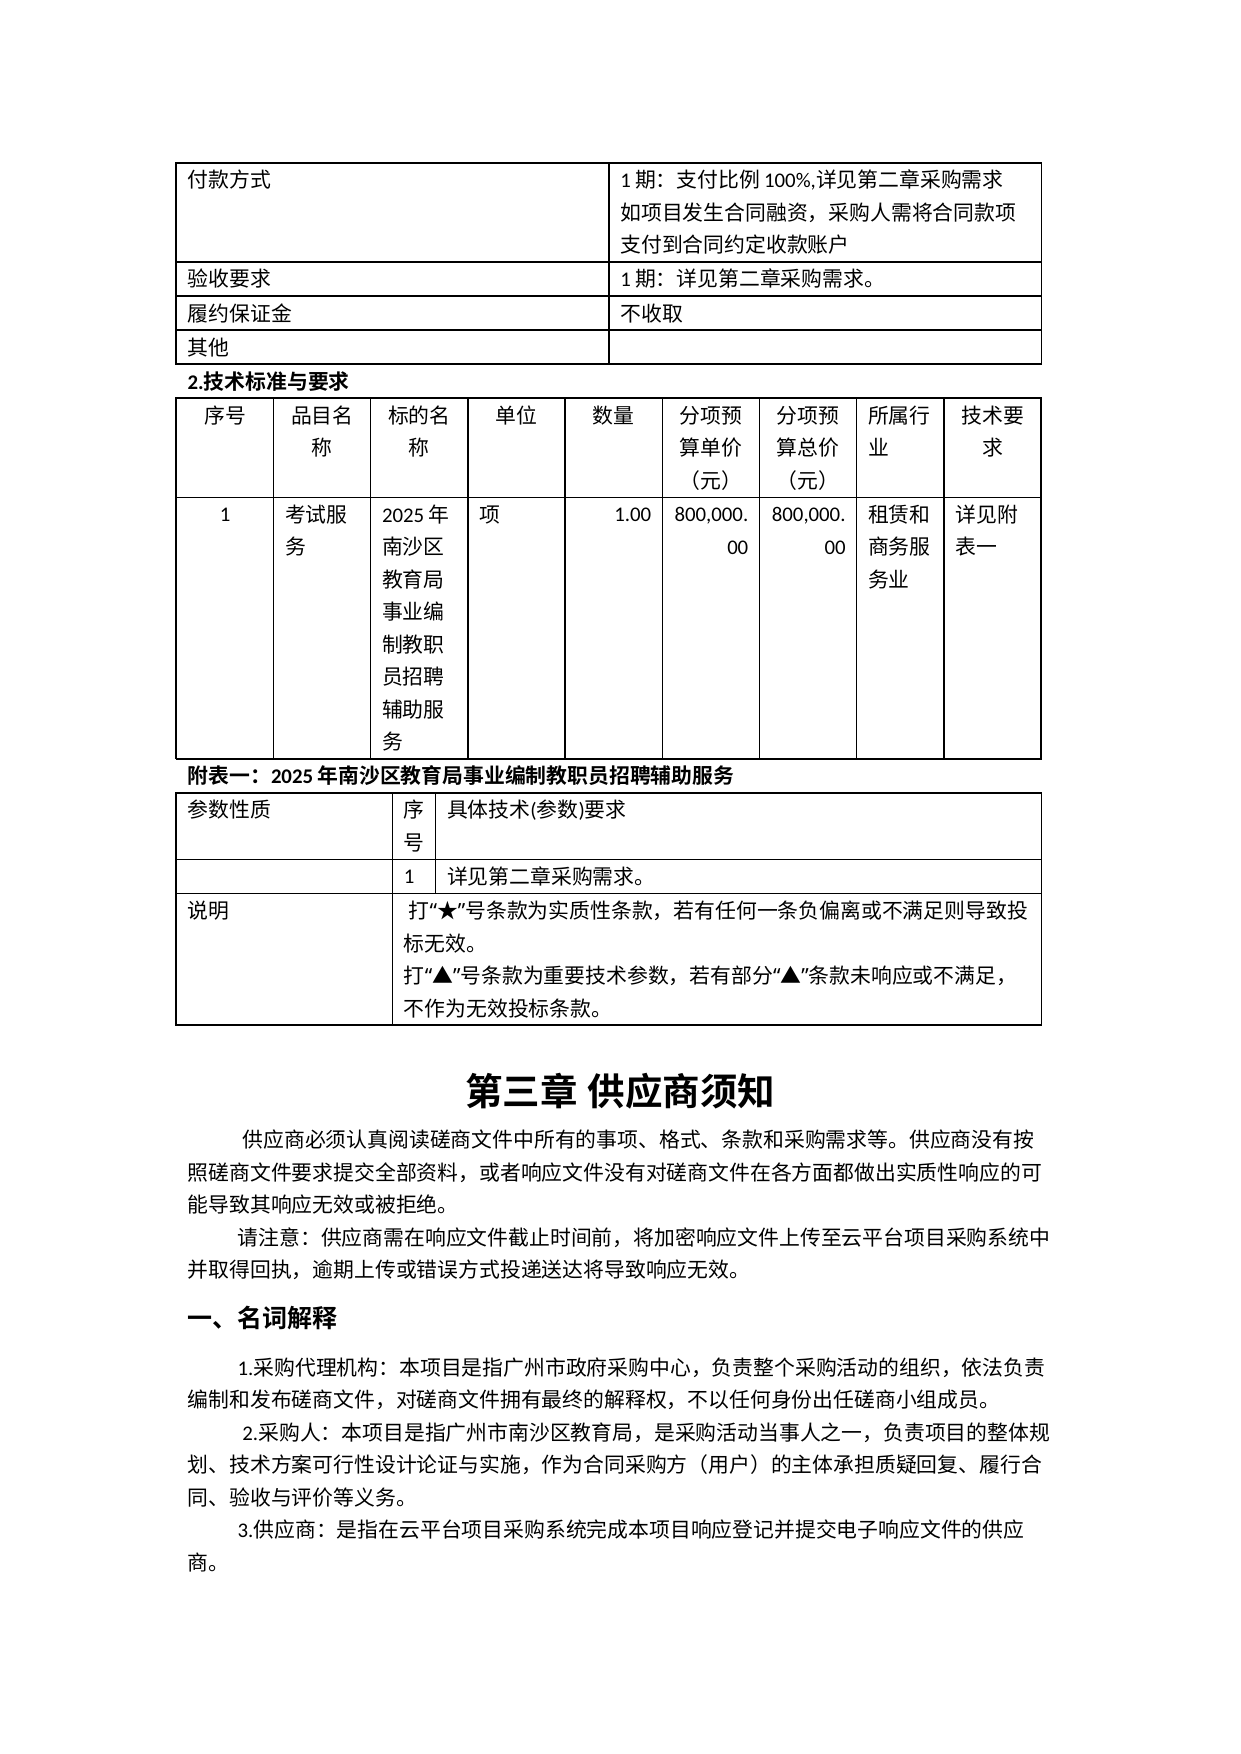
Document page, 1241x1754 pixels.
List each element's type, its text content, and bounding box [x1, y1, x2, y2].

table_header 技术要求 [945, 399, 1040, 496]
table_cell 其他 [177, 331, 608, 363]
table_header 所属行业 [857, 399, 943, 496]
text 3.供应商：是指在云平台项目采购系统完成本项目响应登记并提交电子响应文件的供应商。 [187, 1513, 1053, 1578]
table_cell 1期：详见第二章采购需求。 [610, 263, 1041, 295]
text 一、名词解释 [187, 1286, 1053, 1351]
table_header 参数性质 [177, 794, 392, 858]
table_cell 项 [469, 498, 564, 758]
text 2.采购人：本项目是指广州市南沙区教育局，是采购活动当事人之一，负责项目的整体规划、技术方案可行性设计论证与实施，作为合同采购方（用户）的主体承担质疑回复、履行合同、验收与评价等义务。 [187, 1416, 1053, 1513]
table_cell 履约保证金 [177, 297, 608, 329]
table_cell [610, 331, 1041, 363]
table_cell 付款方式 [177, 164, 608, 261]
table_cell 800,000.00 [663, 498, 759, 758]
table_header 序号 [177, 399, 273, 496]
table_cell 1期：支付比例100%,详见第二章采购需求 如项目发生合同融资，采购人需将合同款项支付到合同约定收款账户 [610, 164, 1041, 261]
text 第三章 供应商须知 [187, 1058, 1053, 1123]
table_header 序号 [393, 794, 435, 858]
table_header 数量 [566, 399, 662, 496]
table_cell [177, 860, 392, 893]
table_cell 验收要求 [177, 263, 608, 295]
text 2.技术标准与要求 [187, 365, 1053, 397]
table_cell 不收取 [610, 297, 1041, 329]
table_header 标的名称 [371, 399, 467, 496]
text 1.采购代理机构：本项目是指广州市政府采购中心，负责整个采购活动的组织，依法负责编制和发布磋商文件，对磋商文件拥有最终的解释权，不以任何身份出任磋商小组成员。 [187, 1351, 1053, 1416]
table_cell 1.00 [566, 498, 662, 758]
table_cell 2025年南沙区教育局事业编制教职员招聘辅助服务 [371, 498, 467, 758]
text 请注意：供应商需在响应文件截止时间前，将加密响应文件上传至云平台项目采购系统中并取得回执，逾期上传或错误方式投递送达将导致响应无效。 [187, 1221, 1053, 1286]
table_cell 租赁和商务服务业 [857, 498, 943, 758]
table_cell 详见第二章采购需求。 [436, 860, 1041, 893]
table_cell 1 [177, 498, 273, 758]
text 供应商必须认真阅读磋商文件中所有的事项、格式、条款和采购需求等。供应商没有按照磋商文件要求提交全部资料，或者响应文件没有对磋商文件在各方面都做出实质性响应的可能导致其响应无效或被拒绝。 [187, 1123, 1053, 1221]
table_cell 详见附表一 [945, 498, 1040, 758]
table_cell 800,000.00 [760, 498, 856, 758]
table_header 具体技术(参数)要求 [436, 794, 1041, 858]
table_header 单位 [469, 399, 564, 496]
table_cell 1 [393, 860, 435, 893]
text 附表一：2025年南沙区教育局事业编制教职员招聘辅助服务 [187, 759, 1053, 792]
table_header 分项预算总价（元） [760, 399, 856, 496]
table_cell 打“★”号条款为实质性条款，若有任何一条负偏离或不满足则导致投标无效。 打“▲”号条款为重要技术参数，若有部分“▲”条款未响应或不满足，不作为无效投标条款。 [393, 894, 1041, 1024]
table_cell 说明 [177, 894, 392, 1024]
table_header 品目名称 [274, 399, 370, 496]
table_header 分项预算单价（元） [663, 399, 759, 496]
table_cell 考试服务 [274, 498, 370, 758]
